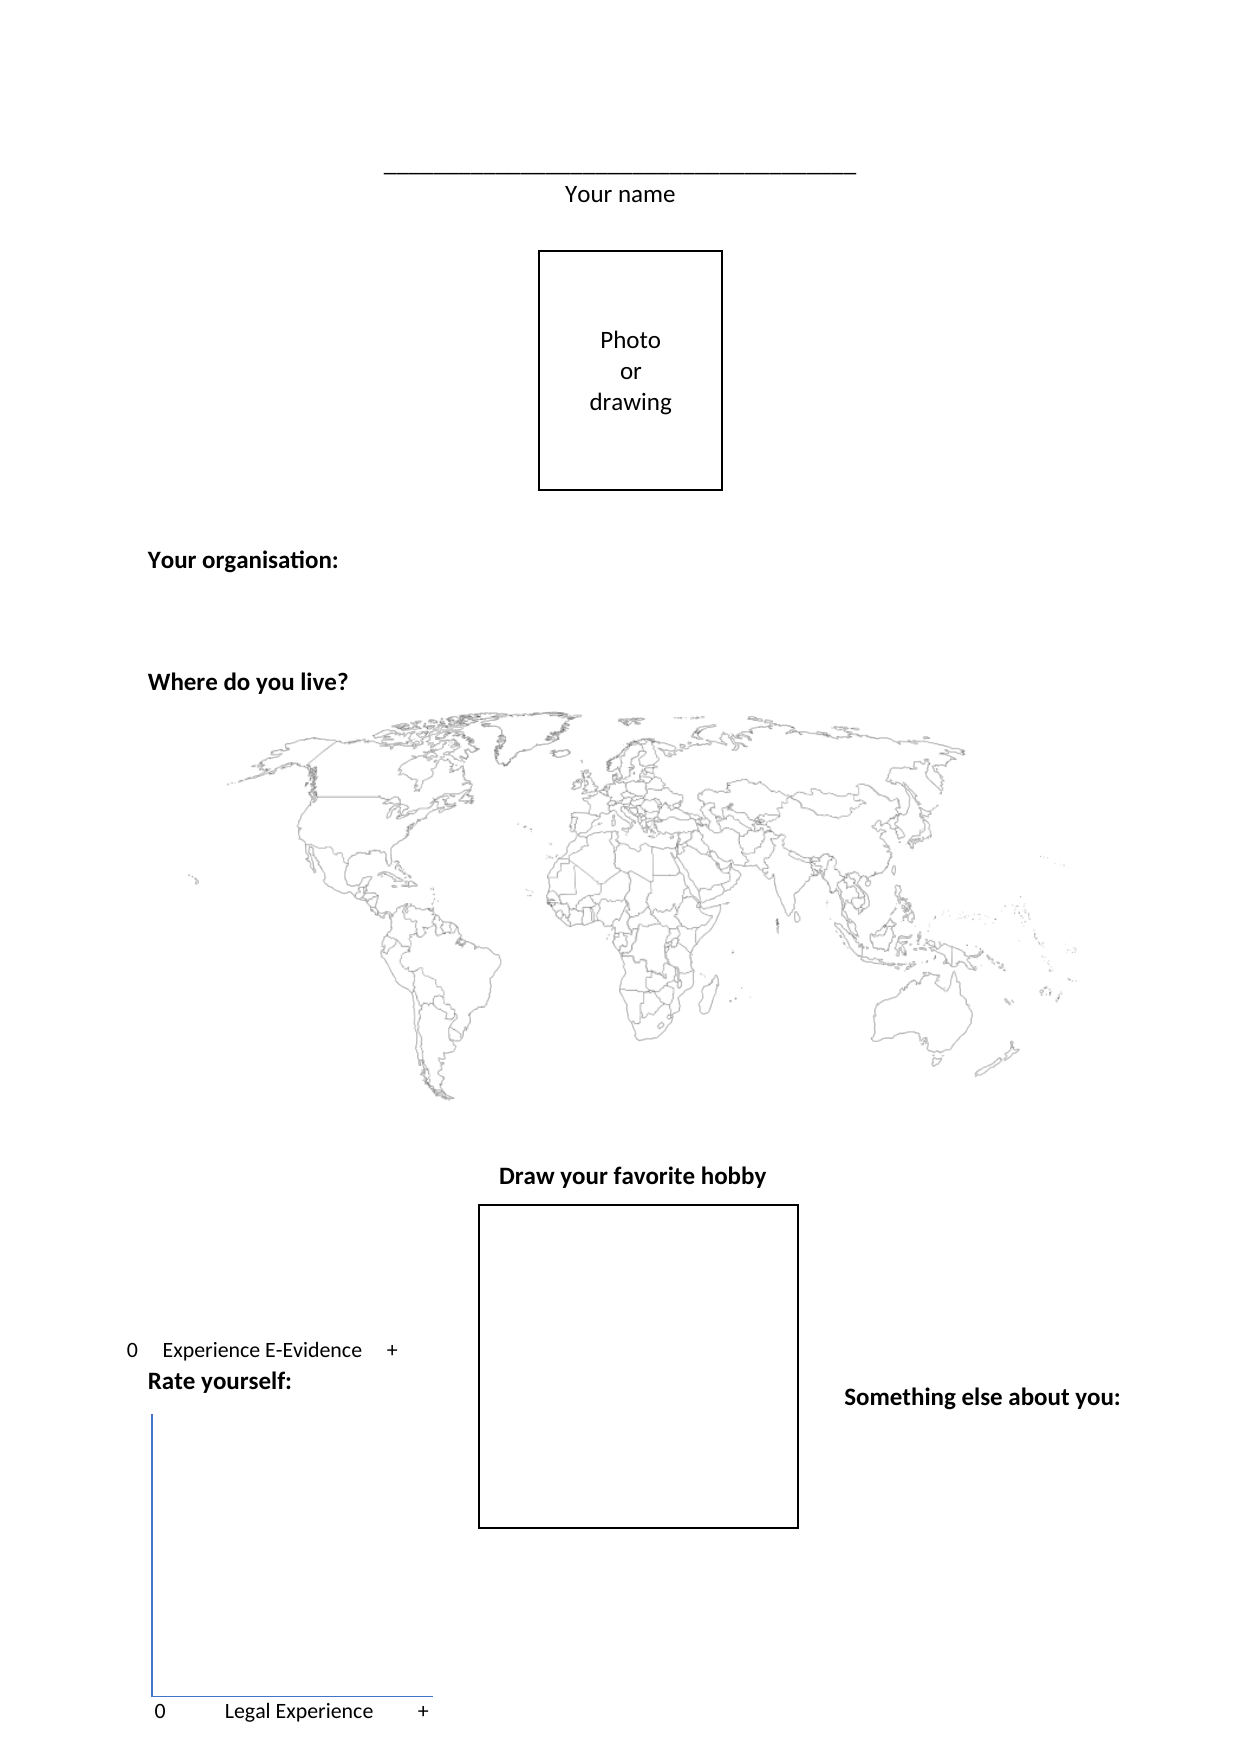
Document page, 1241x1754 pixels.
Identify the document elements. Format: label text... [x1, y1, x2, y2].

picture [147, 697, 1092, 1183]
text Rate yourself: [148, 1365, 478, 1396]
text ______________________________________ [148, 148, 1093, 178]
text Your organisation: [148, 544, 1093, 575]
text Rate yourself: [799, 1365, 1093, 1396]
text Where do you live? [148, 666, 1093, 697]
text Your name [148, 178, 1093, 209]
